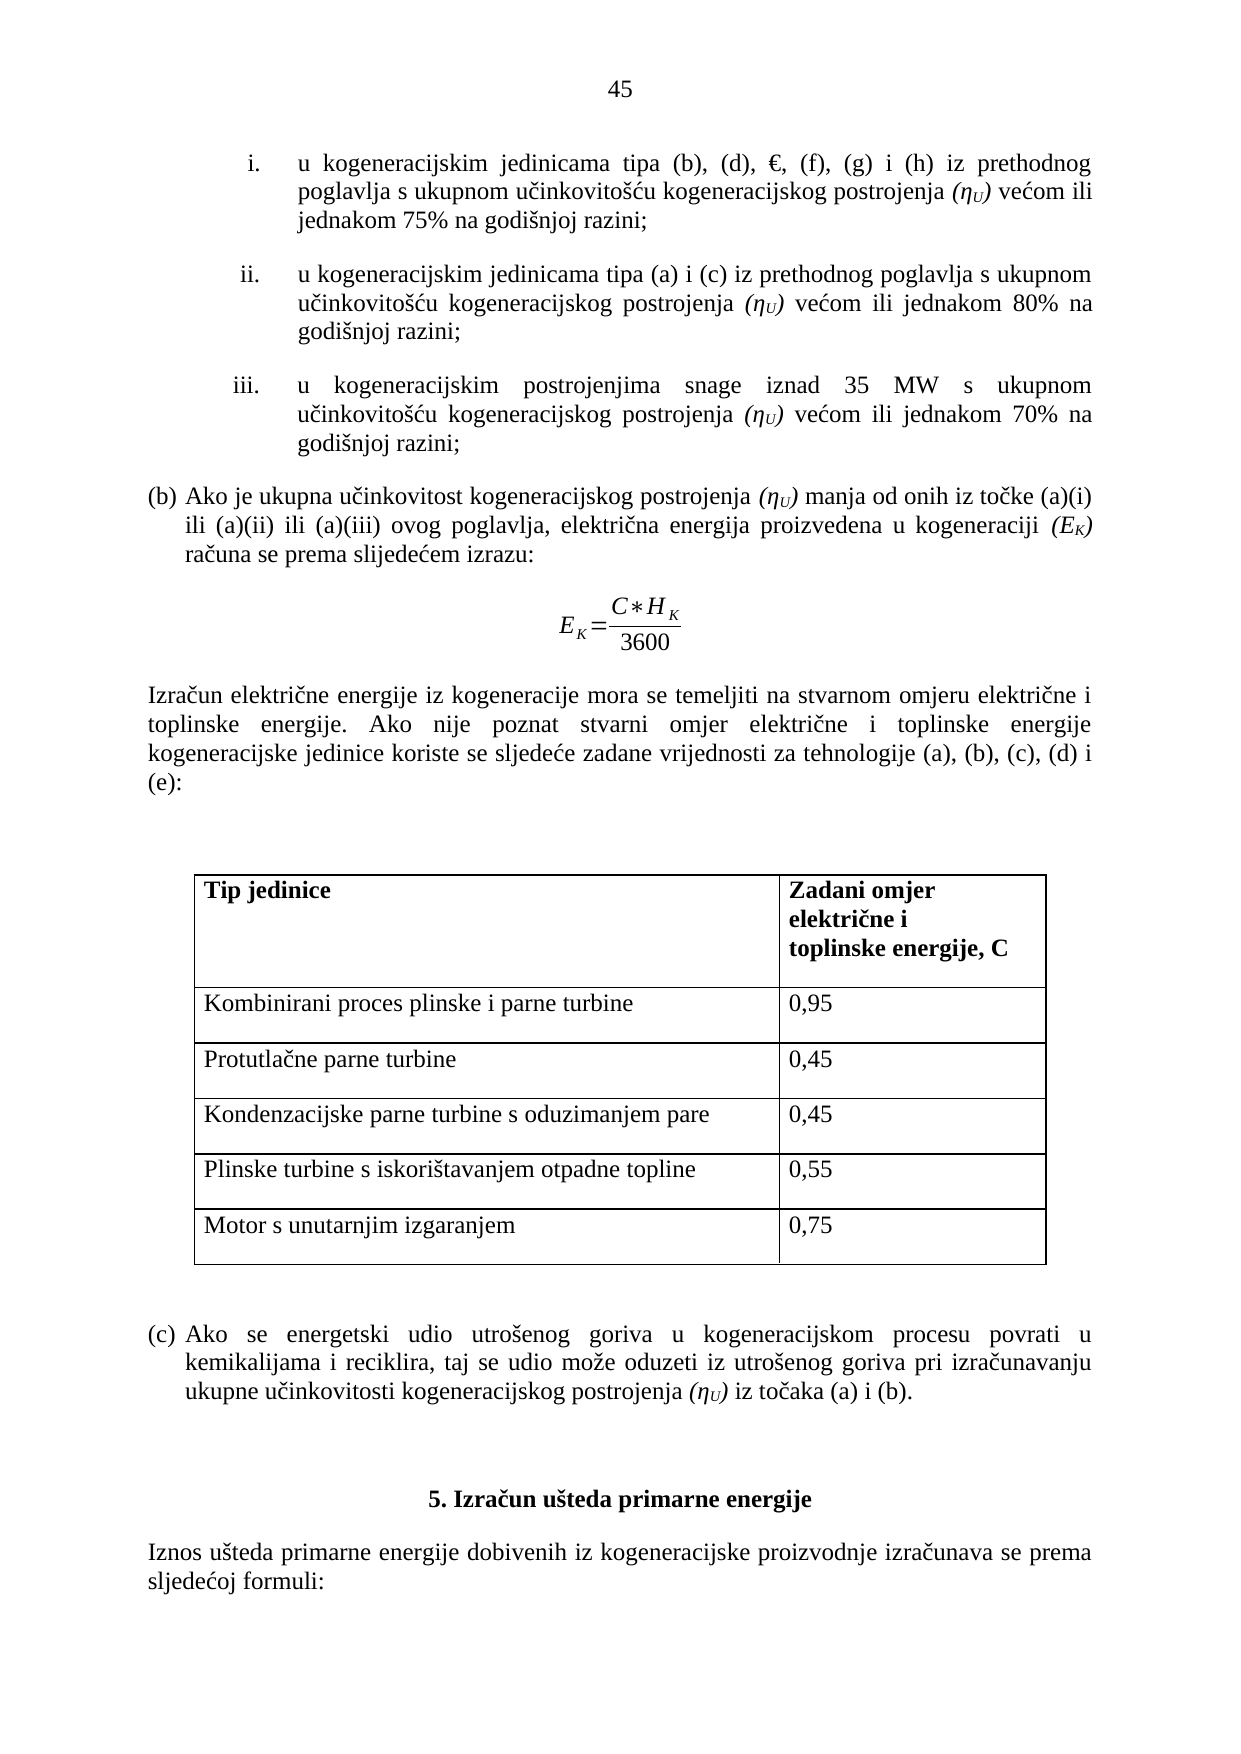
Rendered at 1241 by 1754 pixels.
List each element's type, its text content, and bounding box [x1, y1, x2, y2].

table_cell 0,45 [780, 1099, 1045, 1153]
table_cell 0,95 [780, 988, 1045, 1042]
table_cell 0,75 [780, 1210, 1045, 1263]
table_header Tip jedinice [195, 876, 779, 987]
table_cell 0,55 [780, 1155, 1045, 1208]
list u kogeneracijskim jedinicama tipa (b), (d), €, (f), (g) i (h) iz prethodnog poglavlja s ukupnom učinkovitošću kogeneracijskog postrojenja (ƞU) većom ili jednakom 75% na godišnjoj razini; [260, 148, 1093, 234]
text Izračun električne energije iz kogeneracije mora se temeljiti na stvarnom omjeru električne i toplinske energije. Ako nije poznat stvarni omjer električne i toplinske energije kogeneracijske jedinice koriste se sljedeće zadane vrijednosti za tehnologije (a), (b), (c), (d) i (e): [148, 680, 1093, 795]
table_cell 0,45 [780, 1044, 1045, 1097]
list Ako se energetski udio utrošenog goriva u kogeneracijskom procesu povrati u kemikalijama i reciklira, taj se udio može oduzeti iz utrošenog goriva pri izračunavanju ukupne učinkovitosti kogeneracijskog postrojenja (ƞU) iz točaka (a) i (b). [148, 1319, 1093, 1405]
table_cell Motor s unutarnjim izgaranjem [195, 1210, 779, 1263]
table_cell Protutlačne parne turbine [195, 1044, 779, 1097]
list u kogeneracijskim jedinicama tipa (a) i (c) iz prethodnog poglavlja s ukupnom učinkovitošću kogeneracijskog postrojenja (ƞU) većom ili jednakom 80% na godišnjoj razini; [260, 259, 1093, 345]
table_cell Kombinirani proces plinske i parne turbine [195, 988, 779, 1042]
list u kogeneracijskim postrojenjima snage iznad 35 MW s ukupnom učinkovitošću kogeneracijskog postrojenja (ƞU) većom ili jednakom 70% na godišnjoj razini; [260, 370, 1093, 456]
table_header Zadani omjer električne i toplinske energije, C [780, 876, 1045, 987]
text Iznos ušteda primarne energije dobivenih iz kogeneracijske proizvodnje izračunava se prema sljedećoj formuli: [148, 1537, 1093, 1595]
subtitle 5. Izračun ušteda primarne energije [148, 1484, 1093, 1512]
table_cell Kondenzacijske parne turbine s oduzimanjem pare [195, 1099, 779, 1153]
table_cell Plinske turbine s iskorištavanjem otpadne topline [195, 1155, 779, 1208]
list Ako je ukupna učinkovitost kogeneracijskog postrojenja (ƞU) manja od onih iz točke (a)(i) ili (a)(ii) ili (a)(iii) ovog poglavlja, električna energija proizvedena u kogeneraciji (EK) računa se prema slijedećem izrazu: [148, 481, 1093, 568]
